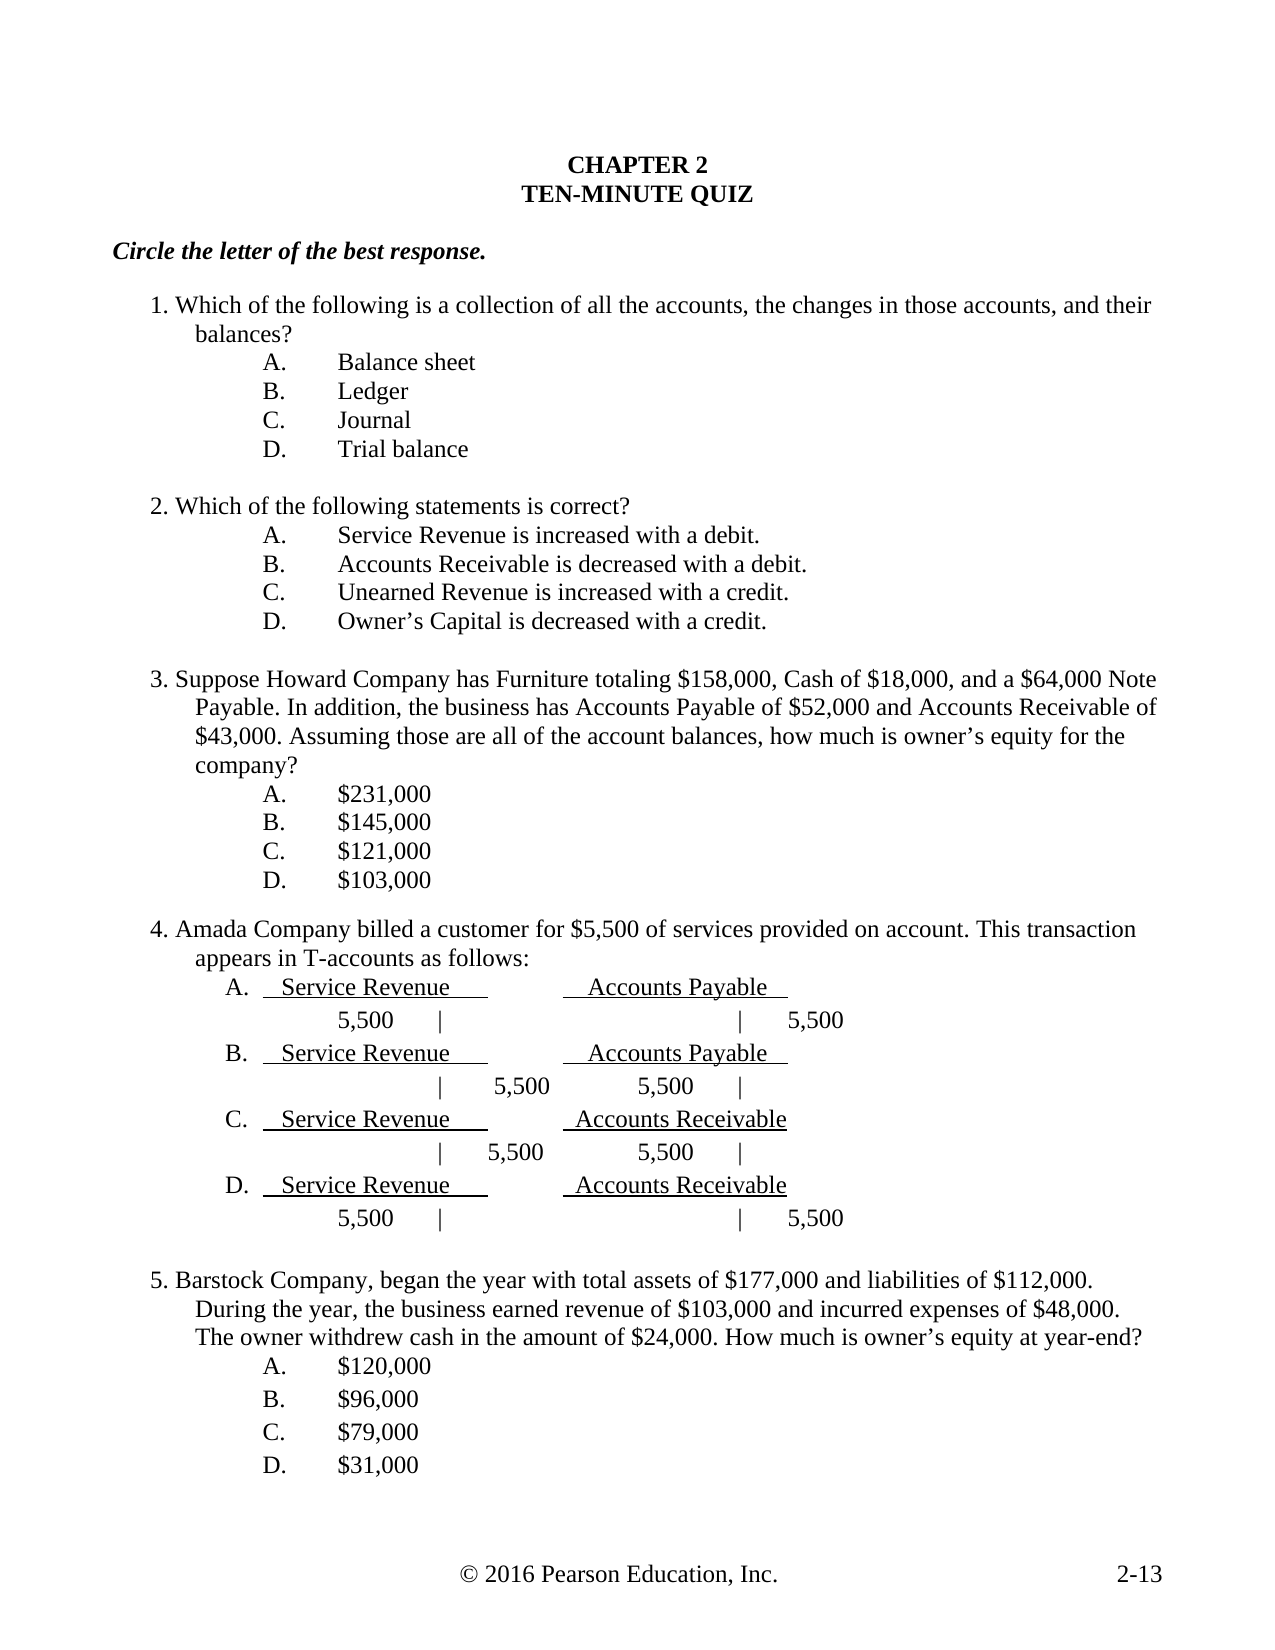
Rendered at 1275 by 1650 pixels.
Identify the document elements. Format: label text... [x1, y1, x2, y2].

list Service Revenue Accounts Payable [150, 972, 1162, 1001]
list $96,000 [187, 1384, 1162, 1413]
list $79,000 [187, 1417, 1162, 1446]
text | 5,500 5,500 | [225, 1137, 1162, 1166]
text | 5,500 5,500 | [225, 1071, 1162, 1100]
list Trial balance [187, 434, 1162, 462]
list $231,000 [187, 779, 1162, 807]
list $145,000 [187, 807, 1162, 836]
list Amada Company billed a customer for $5,500 of services provided on account. This transaction appears in T-accounts as follows: [150, 914, 1162, 972]
list Service Revenue Accounts Receivable [150, 1104, 1162, 1133]
list Accounts Receivable is decreased with a debit. [187, 549, 1162, 577]
text 5,500 | | 5,500 [225, 1005, 1162, 1034]
list Service Revenue Accounts Receivable [150, 1170, 1162, 1199]
list Service Revenue is increased with a debit. [187, 520, 1162, 549]
text Circle the letter of the best response. [112, 236, 1162, 265]
list Ledger [187, 376, 1162, 405]
list Which of the following statements is correct? [150, 491, 1162, 520]
text 5,500 | | 5,500 [225, 1203, 1162, 1232]
list Service Revenue Accounts Payable [150, 1038, 1162, 1067]
list $31,000 [187, 1450, 1162, 1479]
list $120,000 [187, 1351, 1162, 1380]
list $121,000 [187, 836, 1162, 865]
list Barstock Company, began the year with total assets of $177,000 and liabilities of $112,000. During the year, the business earned revenue of $103,000 and incurred expenses of $48,000. The owner withdrew cash in the amount of $24,000. How much is owner’s equity at year-end? [150, 1265, 1162, 1351]
list Suppose Howard Company has Furniture totaling $158,000, Cash of $18,000, and a $64,000 Note Payable. In addition, the business has Accounts Payable of $52,000 and Accounts Receivable of $43,000. Assuming those are all of the account balances, how much is owner’s equity for the company? [150, 664, 1162, 779]
list Unearned Revenue is increased with a credit. [187, 577, 1162, 606]
list Balance sheet [187, 347, 1162, 376]
list Owner’s Capital is decreased with a credit. [187, 606, 1162, 635]
text TEN-MINUTE QUIZ [112, 179, 1162, 207]
list Which of the following is a collection of all the accounts, the changes in those accounts, and their balances? [150, 290, 1162, 347]
text CHAPTER 2 [112, 150, 1162, 179]
list Journal [187, 405, 1162, 434]
list $103,000 [187, 865, 1162, 894]
